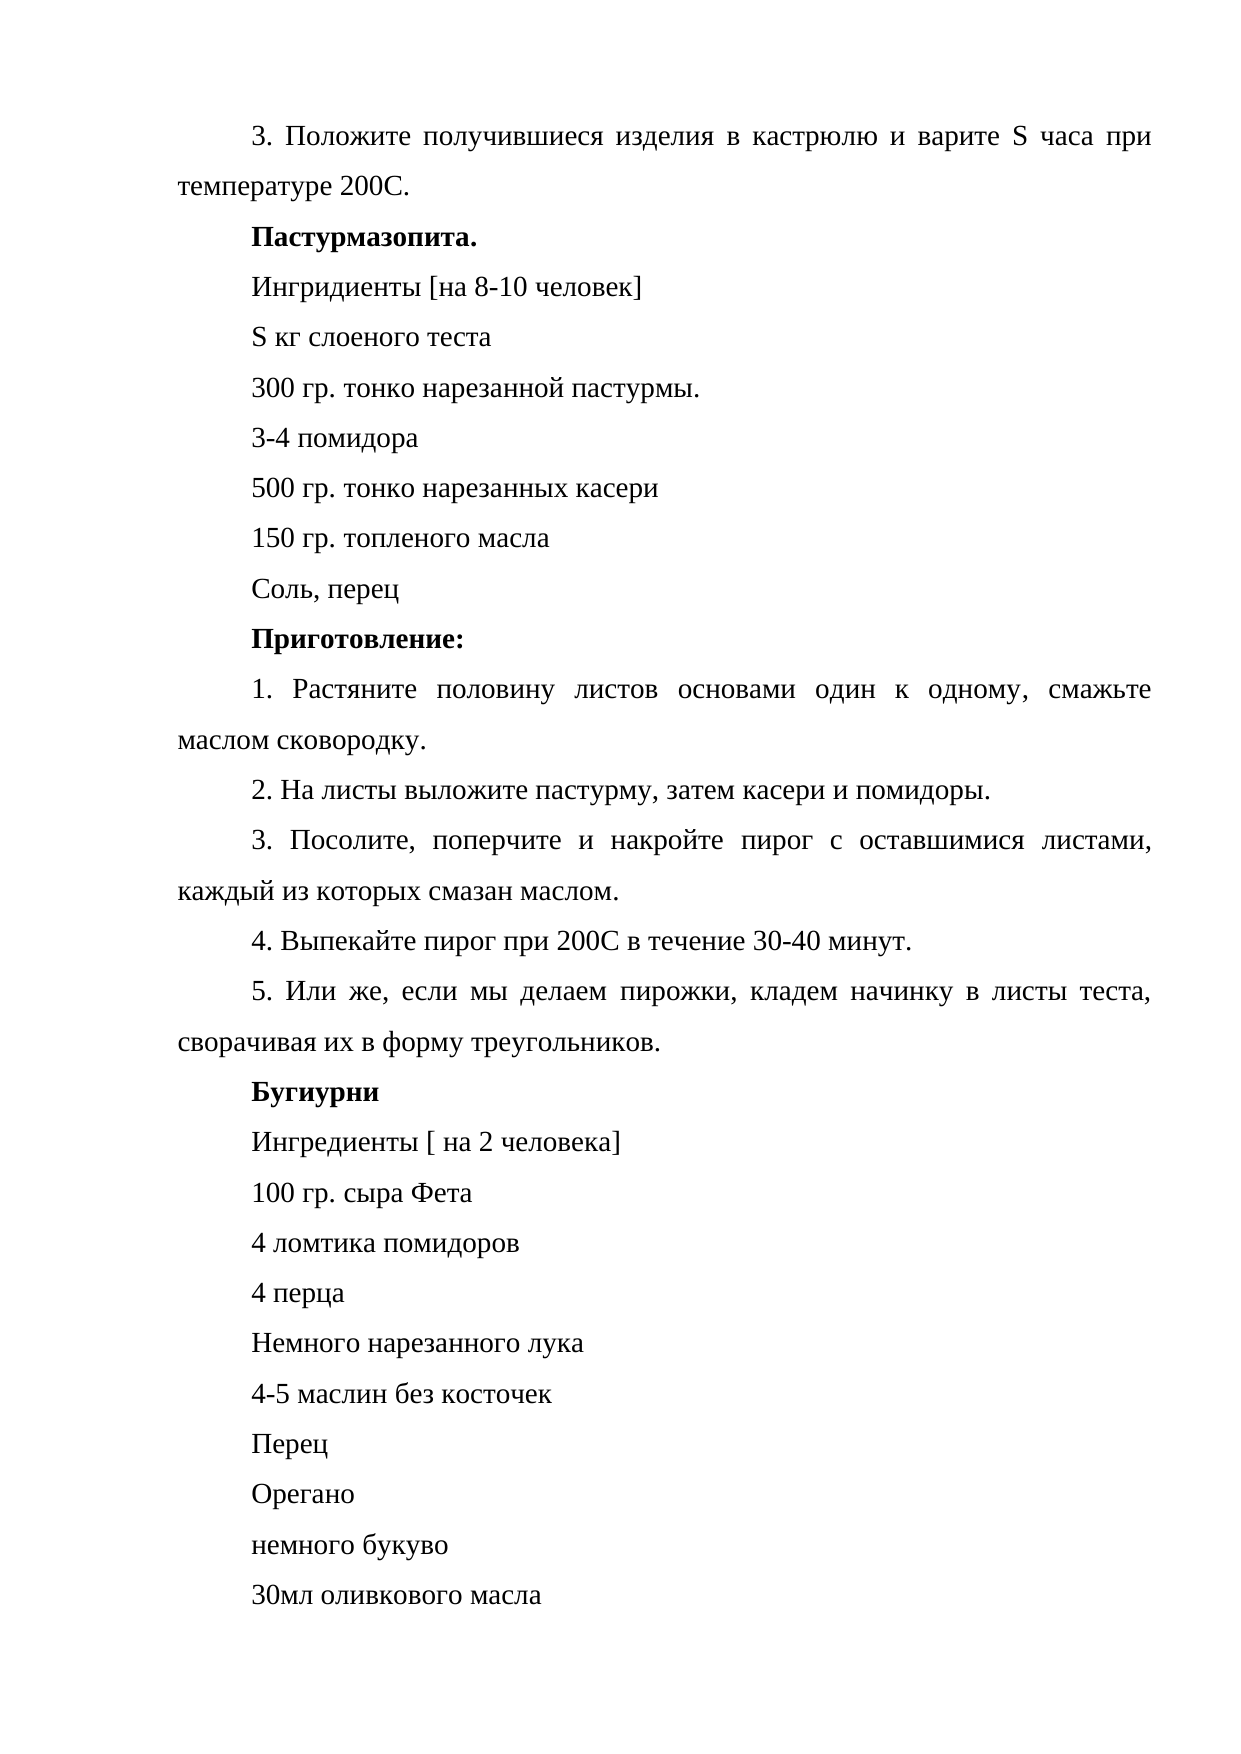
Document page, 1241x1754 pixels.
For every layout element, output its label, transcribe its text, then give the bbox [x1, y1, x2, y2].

list немного букуво [177, 1527, 1152, 1560]
list 100 гр. сыра Фета [177, 1175, 1152, 1208]
list 300 гр. тонко нарезанной пастурмы. [177, 370, 1152, 403]
list Ѕ кг слоеного теста [177, 319, 1152, 353]
list 5. Или же, если мы делаем пирожки, кладем начинку в листы теста, сворачивая их в форму треугольников. [177, 973, 1152, 1057]
list 4-5 маслин без косточек [177, 1376, 1152, 1409]
list Перец [177, 1426, 1152, 1460]
list Приготовление: [177, 621, 1152, 655]
list 150 гр. топленого масла [177, 521, 1152, 554]
list 500 гр. тонко нарезанных касери [177, 470, 1152, 504]
list Бугиурни [177, 1074, 1152, 1108]
list Немного нарезанного лука [177, 1326, 1152, 1359]
list Ингридиенты [на 8-10 человек] [177, 269, 1152, 303]
list 3. Положите получившиеся изделия в кастрюлю и варите Ѕ часа при температуре 200C. [177, 118, 1152, 202]
list Соль, перец [177, 571, 1152, 604]
list 2. На листы выложите пастурму, затем касери и помидоры. [177, 772, 1152, 806]
list 1. Растяните половину листов основами один к одному, смажьте маслом сковородку. [177, 672, 1152, 755]
list 4 ломтика помидоров [177, 1225, 1152, 1258]
list 3. Посолите, поперчите и накройте пирог с оставшимися листами, каждый из которых смазан маслом. [177, 822, 1152, 906]
list 3-4 помидора [177, 420, 1152, 453]
list Орегано [177, 1477, 1152, 1510]
list Ингредиенты [ на 2 человека] [177, 1124, 1152, 1158]
list 30мл оливкового масла [177, 1577, 1152, 1611]
list 4. Выпекайте пирог при 200C в течение 30-40 минут. [177, 923, 1152, 957]
list Пастурмазопита. [177, 219, 1152, 252]
list 4 перца [177, 1275, 1152, 1309]
